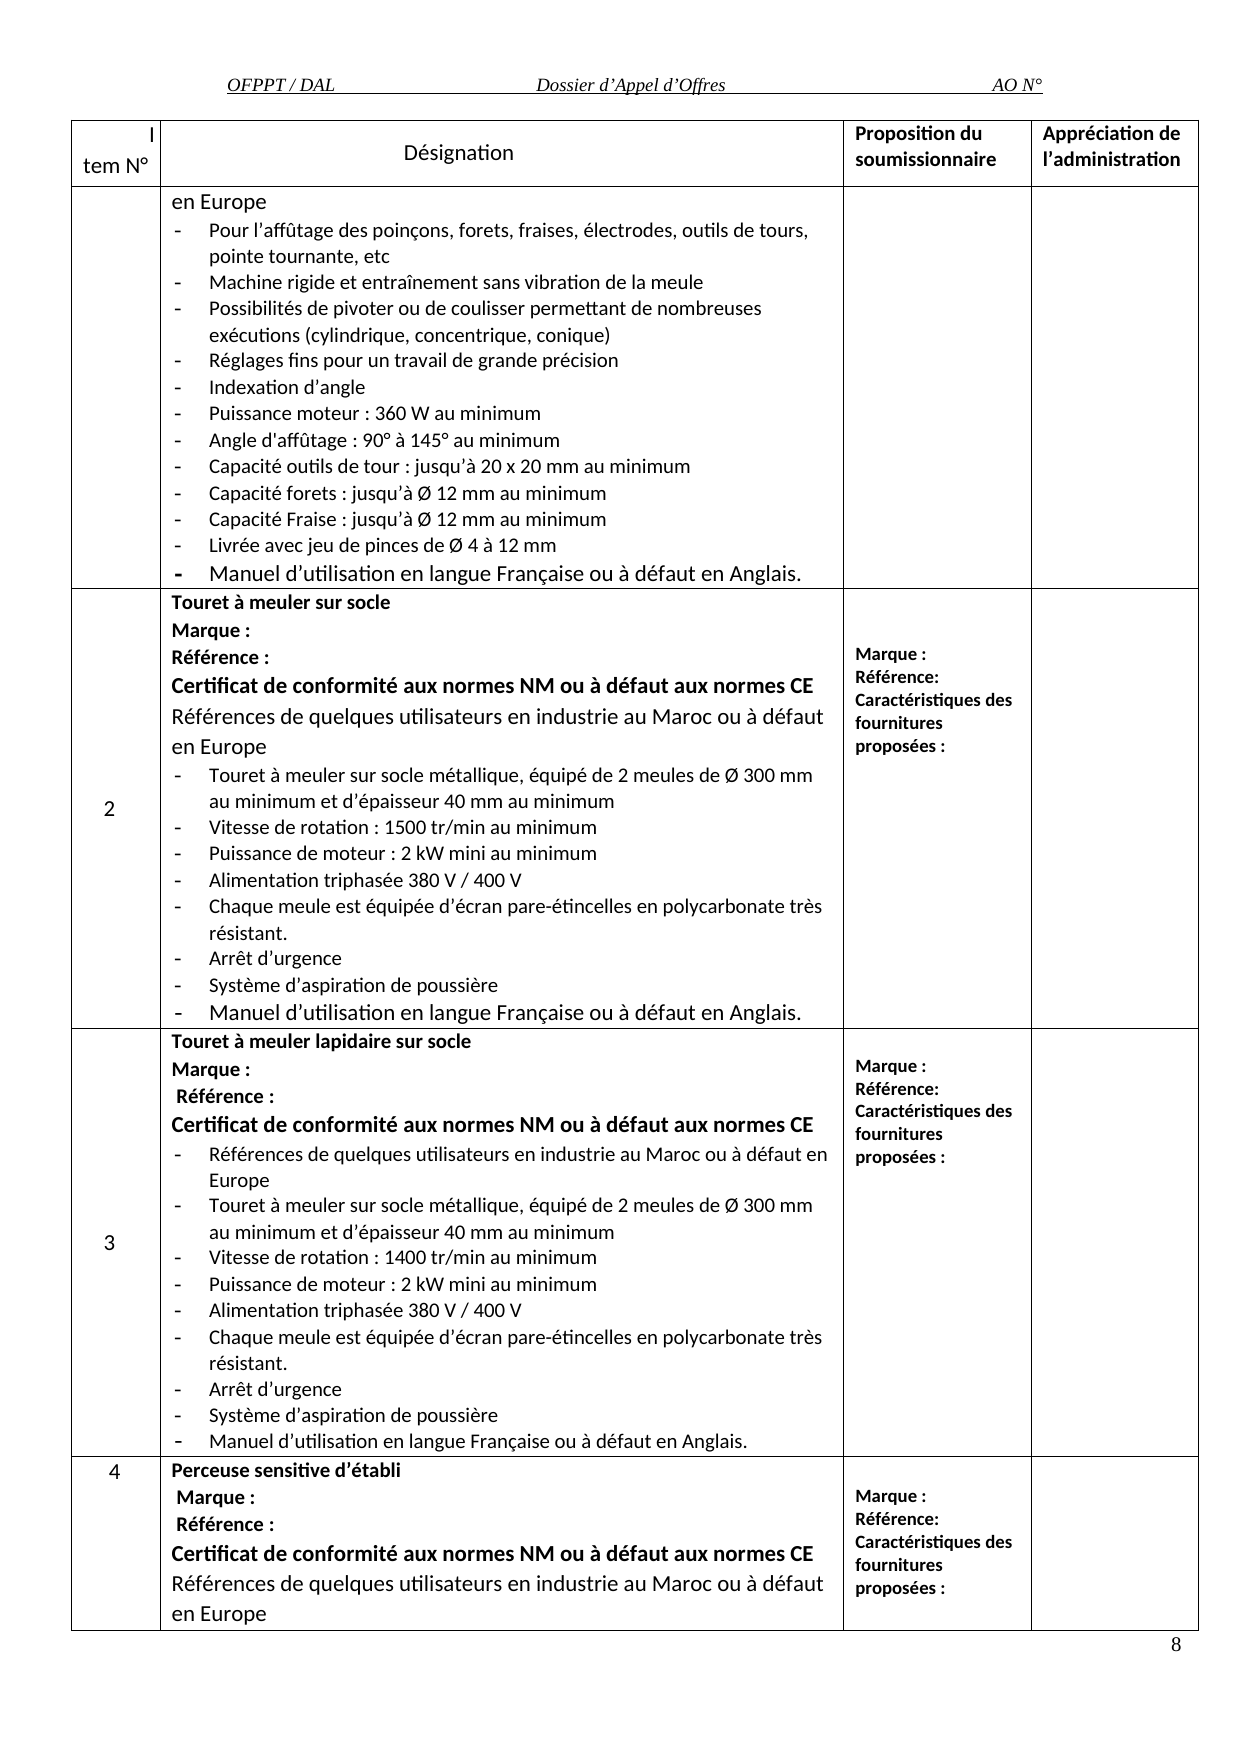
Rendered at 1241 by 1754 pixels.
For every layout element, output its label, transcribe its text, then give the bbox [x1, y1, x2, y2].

table_cell Marque : Référence: Caractéristiques des fournitures proposées : [844, 1029, 1031, 1456]
table_cell Marque : Référence: Caractéristiques des fournitures proposées : [844, 589, 1031, 1027]
table_cell Touret à meuler sur socle Marque : Référence : Certificat de conformité aux normes NM ou à défaut aux normes CE Références de quelques utilisateurs en industrie au Maroc ou à défaut en Europe Touret à meuler sur socle métallique, équipé de 2 meules de Ø 300 mm au minimum et d’épaisseur 40 mm au minimum Vitesse de rotation : 1500 tr/min au minimum Puissance de moteur : 2 kW mini au minimum Alimentation triphasée 380 V / 400 V Chaque meule est équipée d’écran pare-étincelles en polycarbonate très résistant. Arrêt d’urgence Système d’aspiration de poussière Manuel d’utilisation en langue Française ou à défaut en Anglais. [161, 589, 843, 1027]
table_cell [844, 1457, 1031, 1630]
table_cell 1 [72, 187, 160, 588]
table_cell 3 [72, 1029, 160, 1456]
table_cell 2 [72, 589, 160, 1027]
table_header Désignation [161, 121, 843, 186]
table_cell [1032, 187, 1198, 588]
table_header Proposition du soumissionnaire [844, 121, 1031, 186]
table_cell Touret à meuler lapidaire sur socle Marque : Référence : Certificat de conformité aux normes NM ou à défaut aux normes CE Références de quelques utilisateurs en industrie au Maroc ou à défaut en Europe Touret à meuler sur socle métallique, équipé de 2 meules de Ø 300 mm au minimum et d’épaisseur 40 mm au minimum Vitesse de rotation : 1400 tr/min au minimum Puissance de moteur : 2 kW mini au minimum Alimentation triphasée 380 V / 400 V Chaque meule est équipée d’écran pare-étincelles en polycarbonate très résistant. Arrêt d’urgence Système d’aspiration de poussière Manuel d’utilisation en langue Française ou à défaut en Anglais. [161, 1029, 843, 1456]
table_cell [1032, 589, 1198, 1027]
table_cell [161, 1457, 843, 1630]
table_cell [161, 187, 843, 588]
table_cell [844, 187, 1031, 588]
table_cell [1032, 1029, 1198, 1456]
table_header Item N° [72, 121, 160, 186]
table_header Appréciation de l’administration [1032, 121, 1198, 186]
table_cell [1032, 1457, 1198, 1630]
table_cell 4 [72, 1457, 160, 1630]
